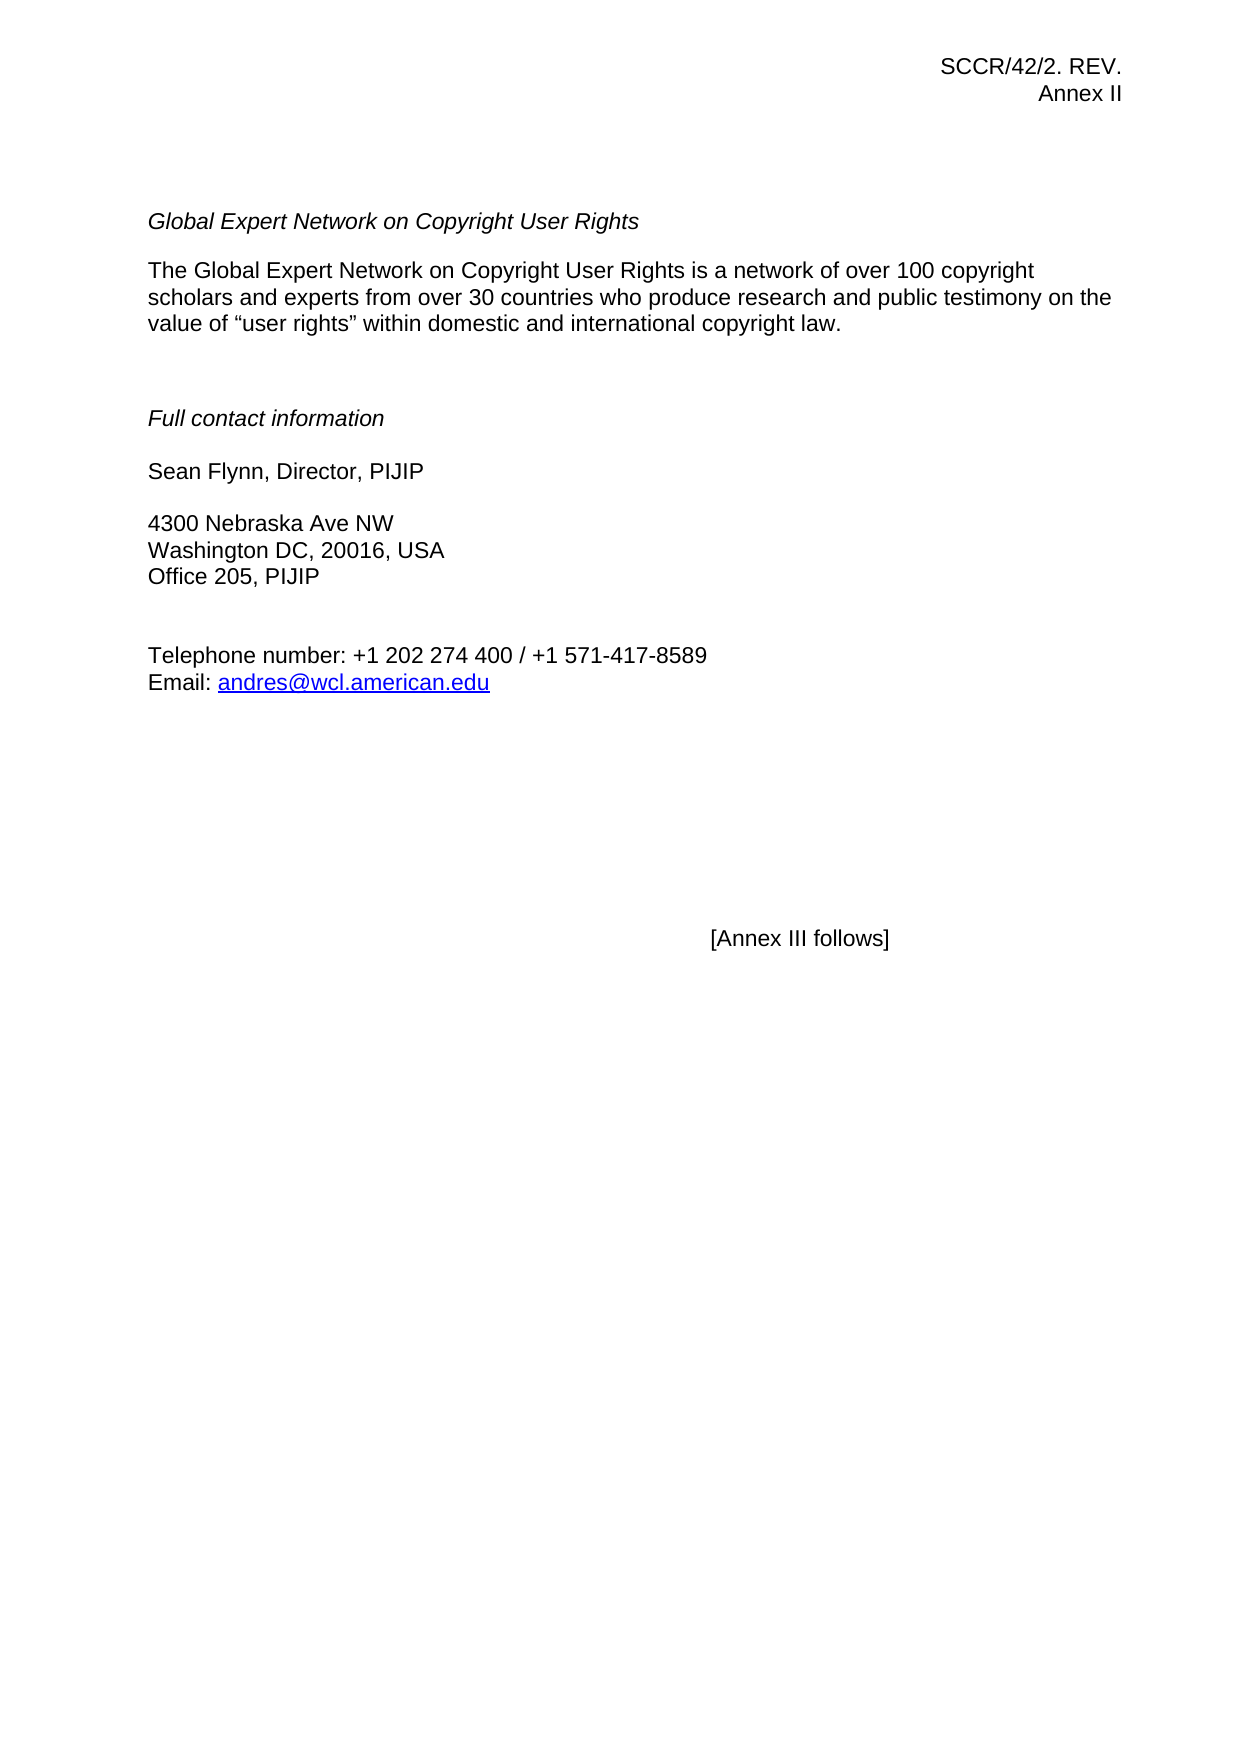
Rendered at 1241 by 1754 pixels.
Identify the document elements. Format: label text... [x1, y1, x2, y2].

text Office 205, PIJIP [148, 563, 1122, 589]
text Sean Flynn, Director, PIJIP [148, 458, 1122, 484]
text value of “user rights” within domestic and international copyright law. [148, 310, 1122, 336]
text 4300 Nebraska Ave NW [148, 510, 1122, 537]
text [Annex III follows] [710, 924, 1122, 951]
text Telephone number: +1 202 274 400 / +1 571-417-8589 [148, 642, 1122, 668]
subtitle Global Expert Network on Copyright User Rights [148, 208, 1122, 234]
text The Global Expert Network on Copyright User Rights is a network of over 100 copyright [148, 257, 1122, 283]
text scholars and experts from over 30 countries who produce research and public testimony on the [148, 283, 1122, 310]
text Email: andres@wcl.american.edu [148, 668, 1122, 695]
text Washington DC, 20016, USA [148, 537, 1122, 563]
text Full contact information [148, 405, 1122, 431]
